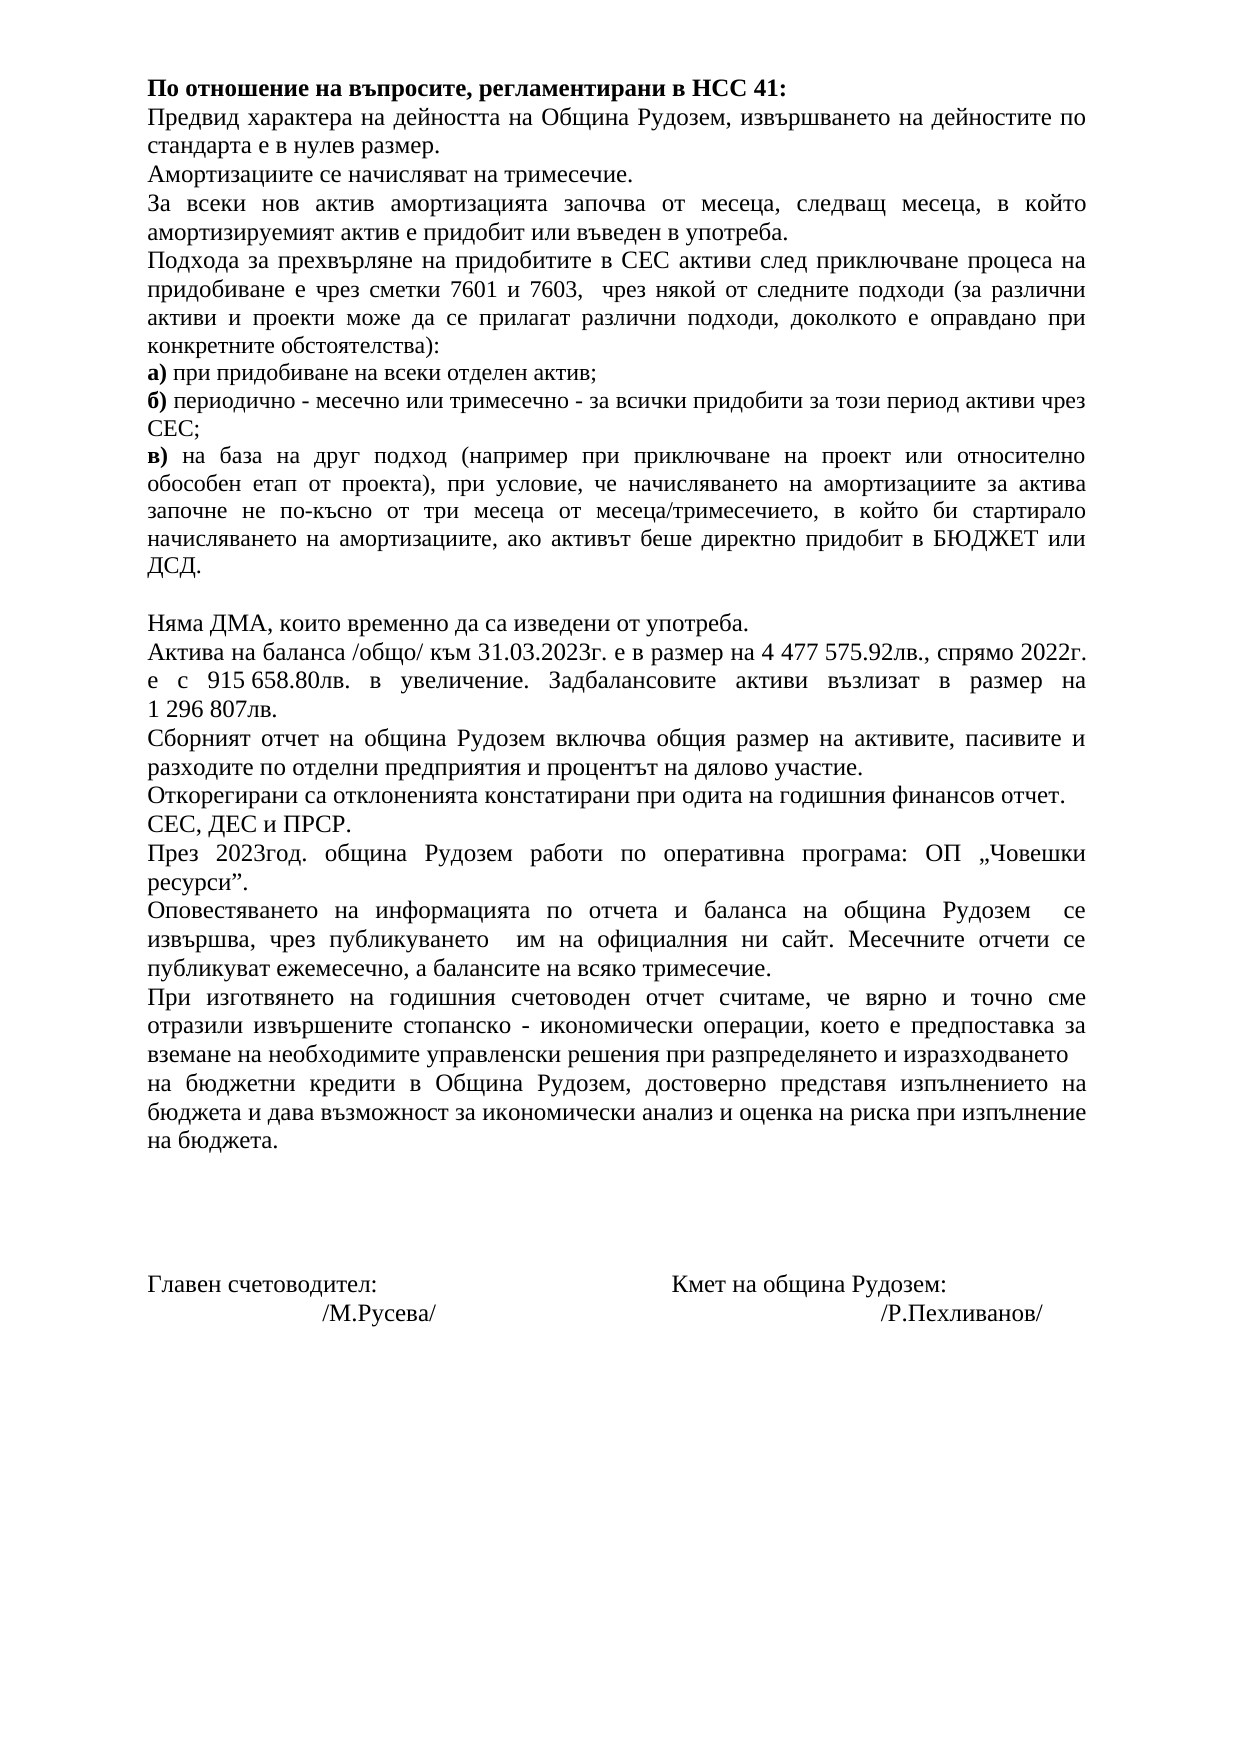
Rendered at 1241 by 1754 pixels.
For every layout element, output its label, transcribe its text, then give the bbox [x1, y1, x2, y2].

text на бюджетни кредити в Община Рудозем, достоверно представя изпълнението на бюджета и дава възможност за икономически анализ и оценка на риска при изпълнение на бюджета. [147, 1068, 1087, 1154]
text Няма ДМА, които временно да са изведени от употреба. [147, 608, 1087, 637]
text При изготвянето на годишния счетоводен отчет считаме, че вярно и точно сме отразили извършените стопанско - икономически операции, което е предпоставка за вземане на необходимите управленски решения при разпределянето и изразходването [147, 982, 1087, 1068]
text СЕС, ДЕС и ПРСР. [147, 809, 1087, 838]
text През 2023год. община Рудозем работи по оперативна програма: ОП „Човешки ресурси”. [147, 838, 1087, 895]
text По отношение на въпросите, регламентирани в НСС 41: [147, 73, 1087, 102]
text Оповестяването на информацията по отчета и баланса на община Рудозем се извършва, чрез публикуването им на официалния ни сайт. Месечните отчети се публикуват ежемесечно, а балансите на всяко тримесечие. [147, 895, 1087, 982]
text б) периодично - месечно или тримесечно - за всички придобити за този период активи чрез СЕС; [147, 386, 1087, 441]
text Амортизациите се начисляват на тримесечие. [147, 159, 1087, 188]
text Подхода за прехвърляне на придобитите в СЕС активи след приключване процеса на придобиване е чрез сметки 7601 и 7603, чрез някой от следните подходи (за различни активи и проекти може да се прилагат различни подходи, доколкото е оправдано при конкретните обстоятелства): [147, 246, 1087, 358]
text Откорегирани са отклоненията констатирани при одита на годишния финансов отчет. [147, 780, 1087, 809]
text Актива на баланса /общо/ към 31.03.2023г. е в размер на 4 477 575.92лв., спрямо 2022г. е с 915 658.80лв. в увеличение. Задбалансовите активи възлизат в размер на 1 296 807лв. [147, 637, 1087, 723]
text Главен счетоводител: Кмет на община Рудозем: [147, 1269, 1087, 1298]
text За всеки нов актив амортизацията започва от месеца, следващ месеца, в който амортизируемият актив е придобит или въведен в употреба. [147, 188, 1087, 246]
text в) на база на друг подход (например при приключване на проект или относително обособен етап от проекта), при условие, че начисляването на амортизациите за актива започне не по-късно от три месеца от месеца/тримесечието, в който би стартирало начисляването на амортизациите, ако активът беше директно придобит в БЮДЖЕТ или ДСД. [147, 441, 1087, 579]
text /М.Русева/ /Р.Пехливанов/ [147, 1298, 1087, 1327]
text Сборният отчет на община Рудозем включва общия размер на активите, пасивите и разходите по отделни предприятия и процентът на дялово участие. [147, 723, 1087, 780]
text а) при придобиване на всеки отделен актив; [147, 358, 1087, 386]
text Предвид характера на дейността на Община Рудозем, извършването на дейностите по стандарта е в нулев размер. [147, 102, 1087, 159]
